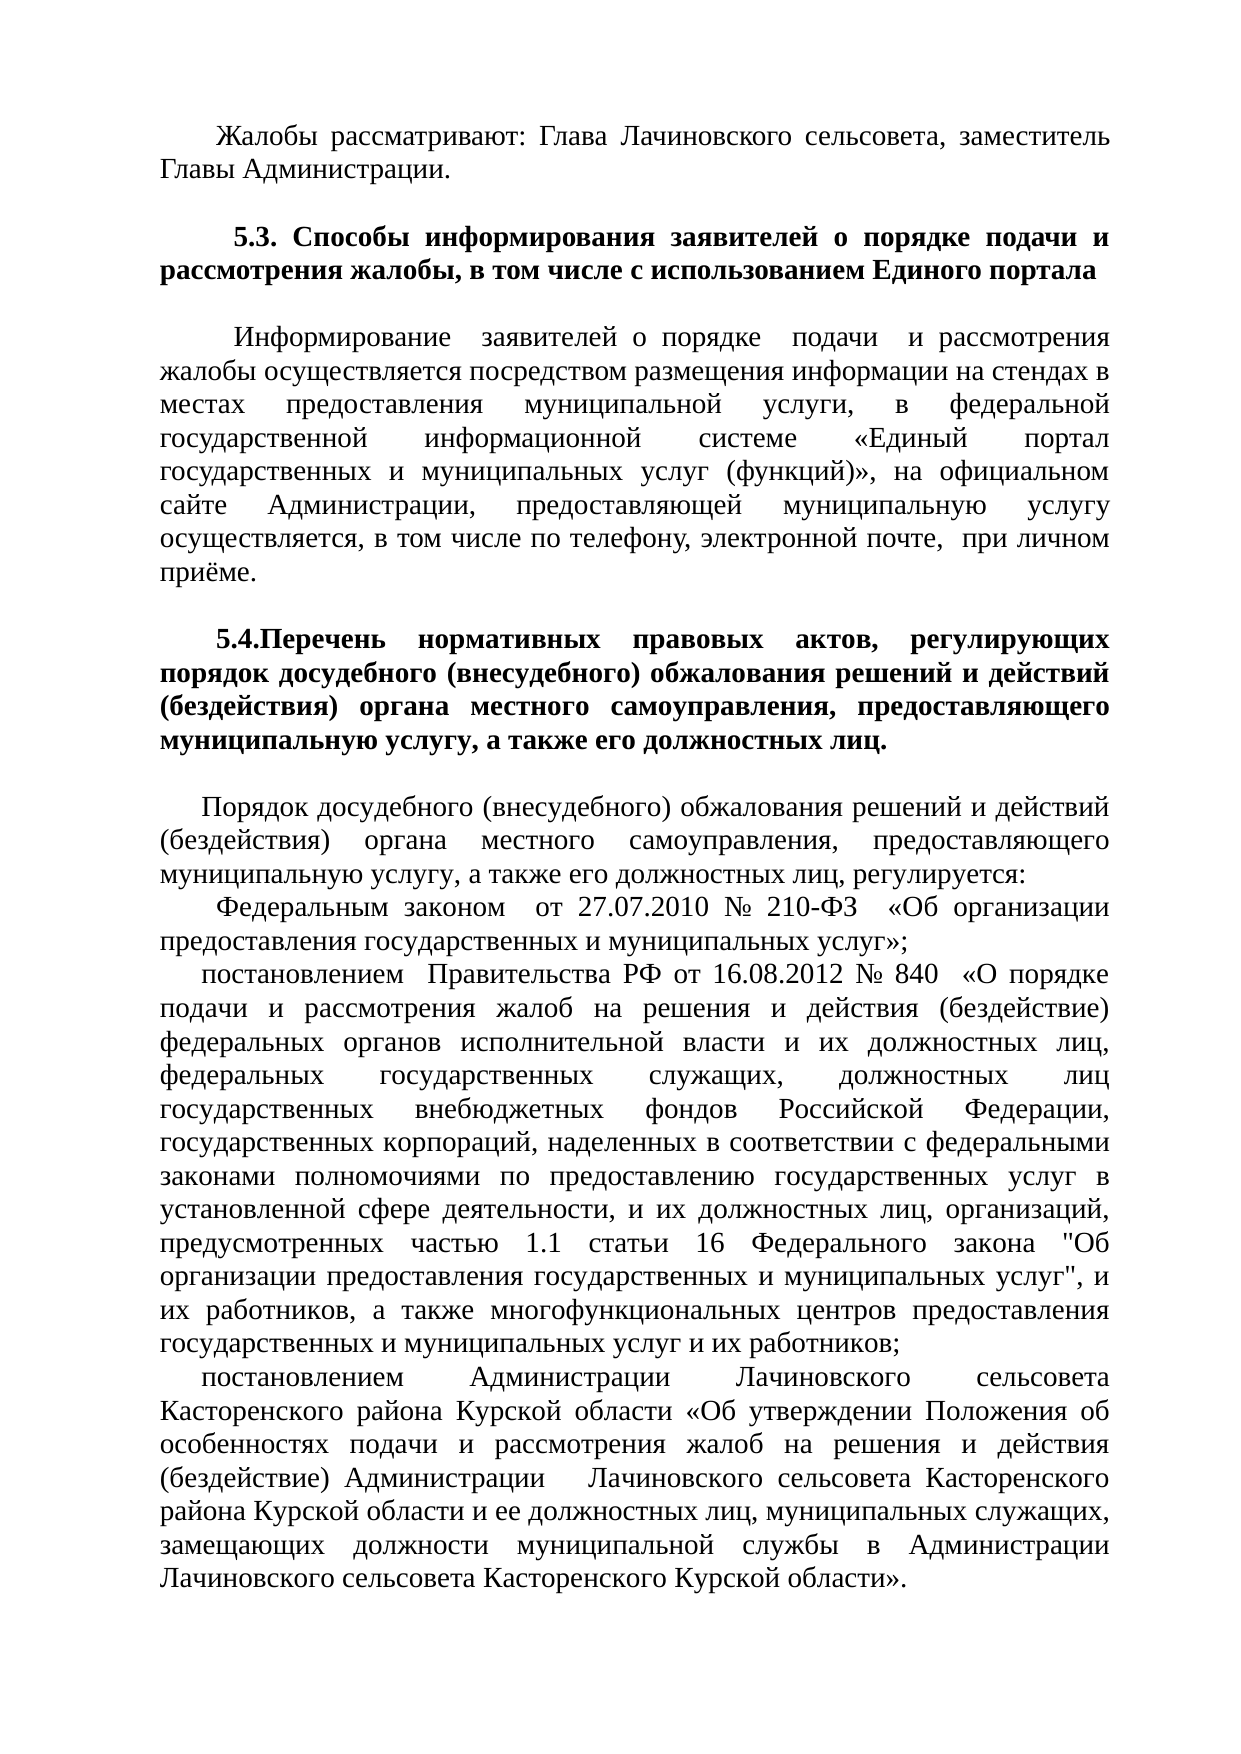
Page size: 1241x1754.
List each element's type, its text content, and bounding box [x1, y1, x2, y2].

text Жалобы рассматривают: Глава Лачиновского сельсовета, заместитель Главы Администрации. [159, 118, 1110, 185]
text постановлением Администрации Лачиновского сельсовета Касторенского района Курской области «Об утверждении Положения об особенностях подачи и рассмотрения жалоб на решения и действия (бездействие) Администрации Лачиновского сельсовета Касторенского района Курской области и ее должностных лиц, муниципальных служащих, замещающих должности муниципальной службы в Администрации Лачиновского сельсовета Касторенского Курской области». [159, 1359, 1110, 1594]
text Информирование заявителей о порядке подачи и рассмотрения жалобы осуществляется посредством размещения информации на стендах в местах предоставления муниципальной услуги, в федеральной государственной информационной системе «Единый портал государственных и муниципальных услуг (функций)», на официальном сайте Администрации, предоставляющей муниципальную услугу осуществляется, в том числе по телефону, электронной почте, при личном приёме. [159, 319, 1110, 588]
text 5.4.Перечень нормативных правовых актов, регулирующих порядок досудебного (внесудебного) обжалования решений и действий (бездействия) органа местного самоуправления, предоставляющего муниципальную услугу, а также его должностных лиц. [159, 621, 1110, 755]
text Порядок досудебного (внесудебного) обжалования решений и действий (бездействия) органа местного самоуправления, предоставляющего муниципальную услугу, а также его должностных лиц, регулируется: [159, 789, 1110, 889]
text 5.3. Способы информирования заявителей о порядке подачи и рассмотрения жалобы, в том числе с использованием Единого портала [159, 219, 1110, 286]
text Федеральным законом от 27.07.2010 № 210-ФЗ «Об организации предоставления государственных и муниципальных услуг»; [159, 889, 1110, 957]
text постановлением Правительства РФ от 16.08.2012 № 840 «О порядке подачи и рассмотрения жалоб на решения и действия (бездействие) федеральных органов исполнительной власти и их должностных лиц, федеральных государственных служащих, должностных лиц государственных внебюджетных фондов Российской Федерации, государственных корпораций, наделенных в соответствии с федеральными законами полномочиями по предоставлению государственных услуг в установленной сфере деятельности, и их должностных лиц, организаций, предусмотренных частью 1.1 статьи 16 Федерального закона "Об организации предоставления государственных и муниципальных услуг", и их работников, а также многофункциональных центров предоставления государственных и муниципальных услуг и их работников; [159, 957, 1110, 1359]
